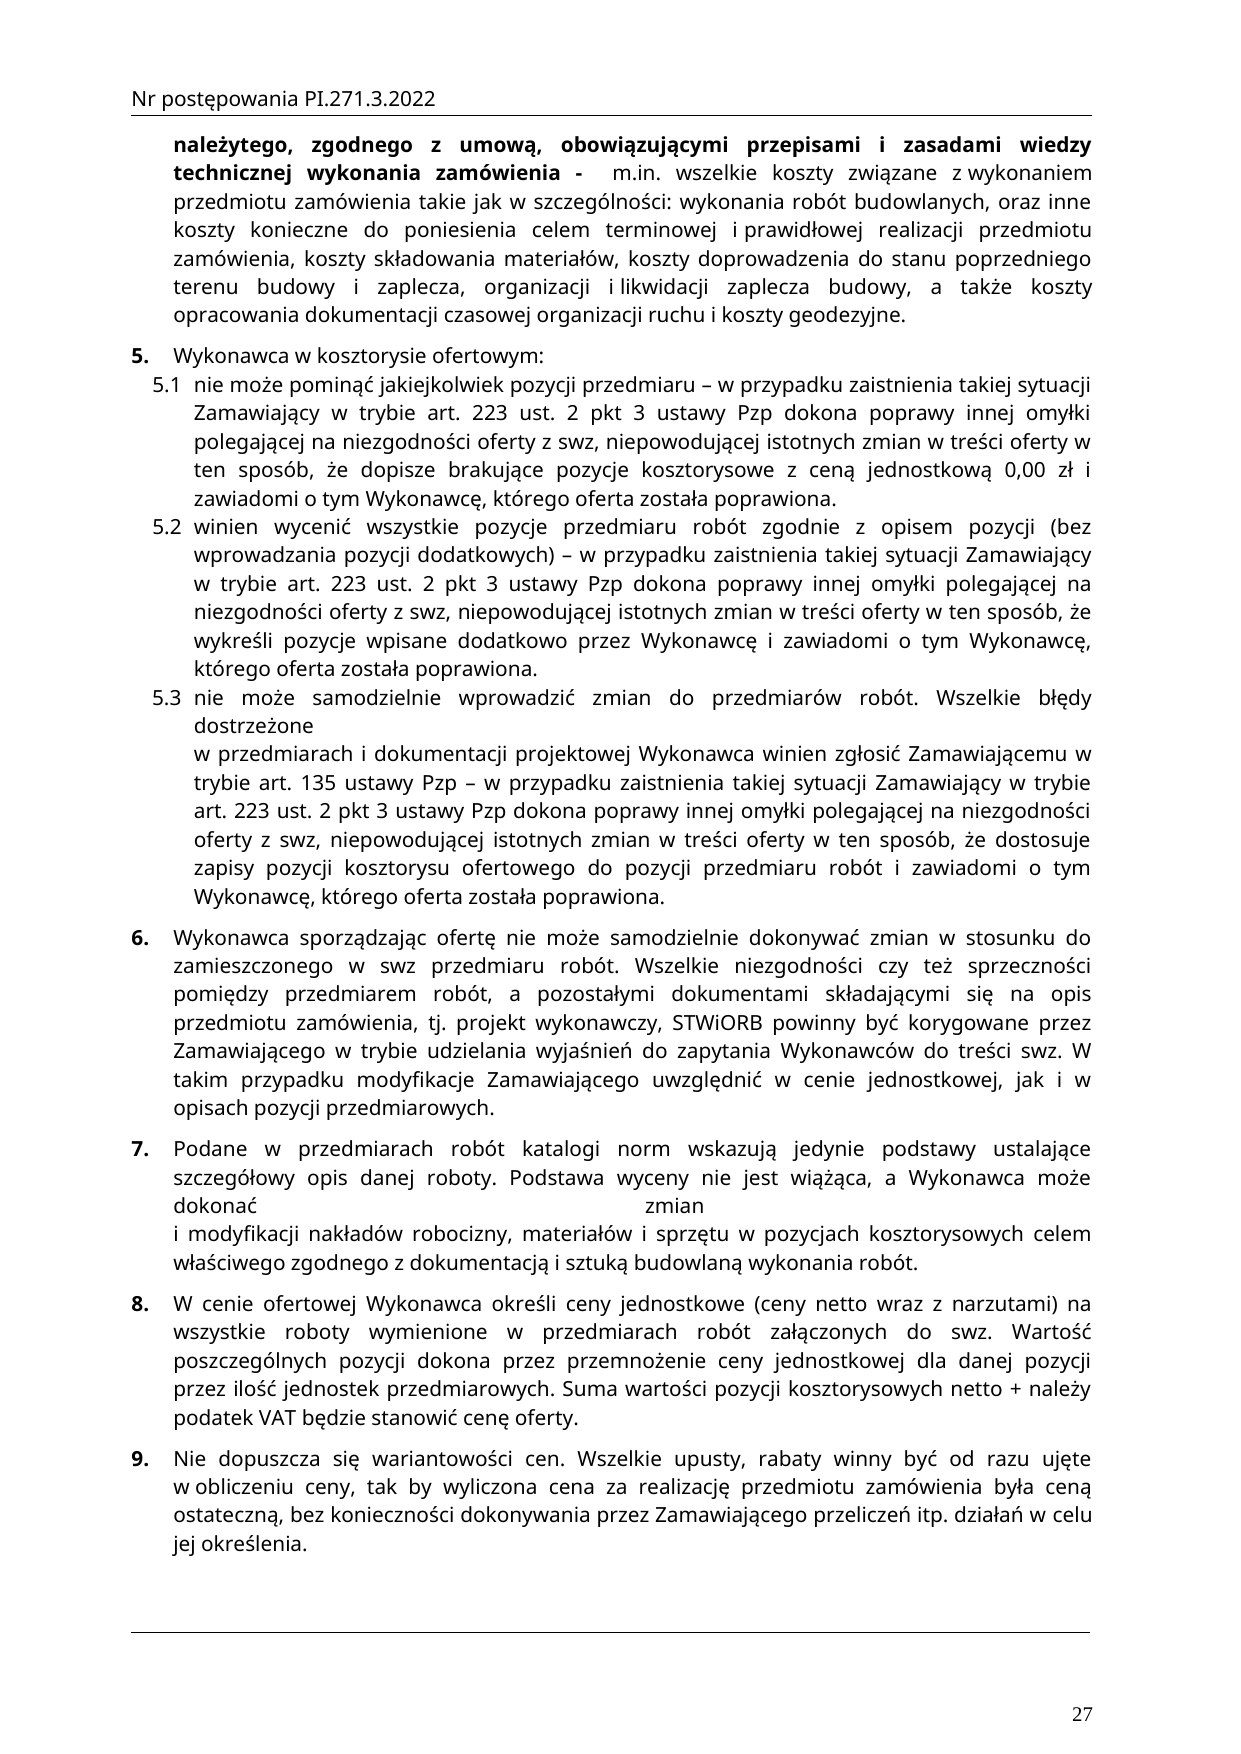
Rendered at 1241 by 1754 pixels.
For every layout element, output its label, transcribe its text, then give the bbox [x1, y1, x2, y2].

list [131, 130, 1092, 329]
list nie może samodzielnie wprowadzić zmian do przedmiarów robót. Wszelkie błędy dostrzeżone w przedmiarach i dokumentacji projektowej Wykonawca winien zgłosić Zamawiającemu w trybie art. 135 ustawy Pzp – w przypadku zaistnienia takiej sytuacji Zamawiający w trybie art. 223 ust. 2 pkt 3 ustawy Pzp dokona poprawy innej omyłki polegającej na niezgodności oferty z swz, niepowodującej istotnych zmian w treści oferty w ten sposób, że dostosuje zapisy pozycji kosztorysu ofertowego do pozycji przedmiaru robót i zawiadomi o tym Wykonawcę, którego oferta została poprawiona. [152, 683, 1092, 910]
list Nie dopuszcza się wariantowości cen. Wszelkie upusty, rabaty winny być od razu ujęte w obliczeniu ceny, tak by wyliczona cena za realizację przedmiotu zamówienia była ceną ostateczną, bez konieczności dokonywania przez Zamawiającego przeliczeń itp. działań w celu jej określenia. [131, 1444, 1092, 1557]
list W cenie ofertowej Wykonawca określi ceny jednostkowe (ceny netto wraz z narzutami) na wszystkie roboty wymienione w przedmiarach robót załączonych do swz. Wartość poszczególnych pozycji dokona przez przemnożenie ceny jednostkowej dla danej pozycji przez ilość jednostek przedmiarowych. Suma wartości pozycji kosztorysowych netto + należy podatek VAT będzie stanowić cenę oferty. [131, 1289, 1092, 1431]
list Podane w przedmiarach robót katalogi norm wskazują jedynie podstawy ustalające szczegółowy opis danej roboty. Podstawa wyceny nie jest wiążąca, a Wykonawca może dokonać zmian i modyfikacji nakładów robocizny, materiałów i sprzętu w pozycjach kosztorysowych celem właściwego zgodnego z dokumentacją i sztuką budowlaną wykonania robót. [131, 1134, 1092, 1276]
list Wykonawca w kosztorysie ofertowym: [131, 341, 1092, 370]
list winien wycenić wszystkie pozycje przedmiaru robót zgodnie z opisem pozycji (bez wprowadzania pozycji dodatkowych) – w przypadku zaistnienia takiej sytuacji Zamawiający w trybie art. 223 ust. 2 pkt 3 ustawy Pzp dokona poprawy innej omyłki polegającej na niezgodności oferty z swz, niepowodującej istotnych zmian w treści oferty w ten sposób, że wykreśli pozycje wpisane dodatkowo przez Wykonawcę i zawiadomi o tym Wykonawcę, którego oferta została poprawiona. [152, 512, 1092, 683]
list nie może pominąć jakiejkolwiek pozycji przedmiaru – w przypadku zaistnienia takiej sytuacji Zamawiający w trybie art. 223 ust. 2 pkt 3 ustawy Pzp dokona poprawy innej omyłki polegającej na niezgodności oferty z swz, niepowodującej istotnych zmian w treści oferty w ten sposób, że dopisze brakujące pozycje kosztorysowe z ceną jednostkową 0,00 zł i zawiadomi o tym Wykonawcę, którego oferta została poprawiona. [152, 370, 1092, 512]
list Wykonawca sporządzając ofertę nie może samodzielnie dokonywać zmian w stosunku do zamieszczonego w swz przedmiaru robót. Wszelkie niezgodności czy też sprzeczności pomiędzy przedmiarem robót, a pozostałymi dokumentami składającymi się na opis przedmiotu zamówienia, tj. projekt wykonawczy, STWiORB powinny być korygowane przez Zamawiającego w trybie udzielania wyjaśnień do zapytania Wykonawców do treści swz. W takim przypadku modyfikacje Zamawiającego uwzględnić w cenie jednostkowej, jak i w opisach pozycji przedmiarowych. [131, 923, 1092, 1122]
